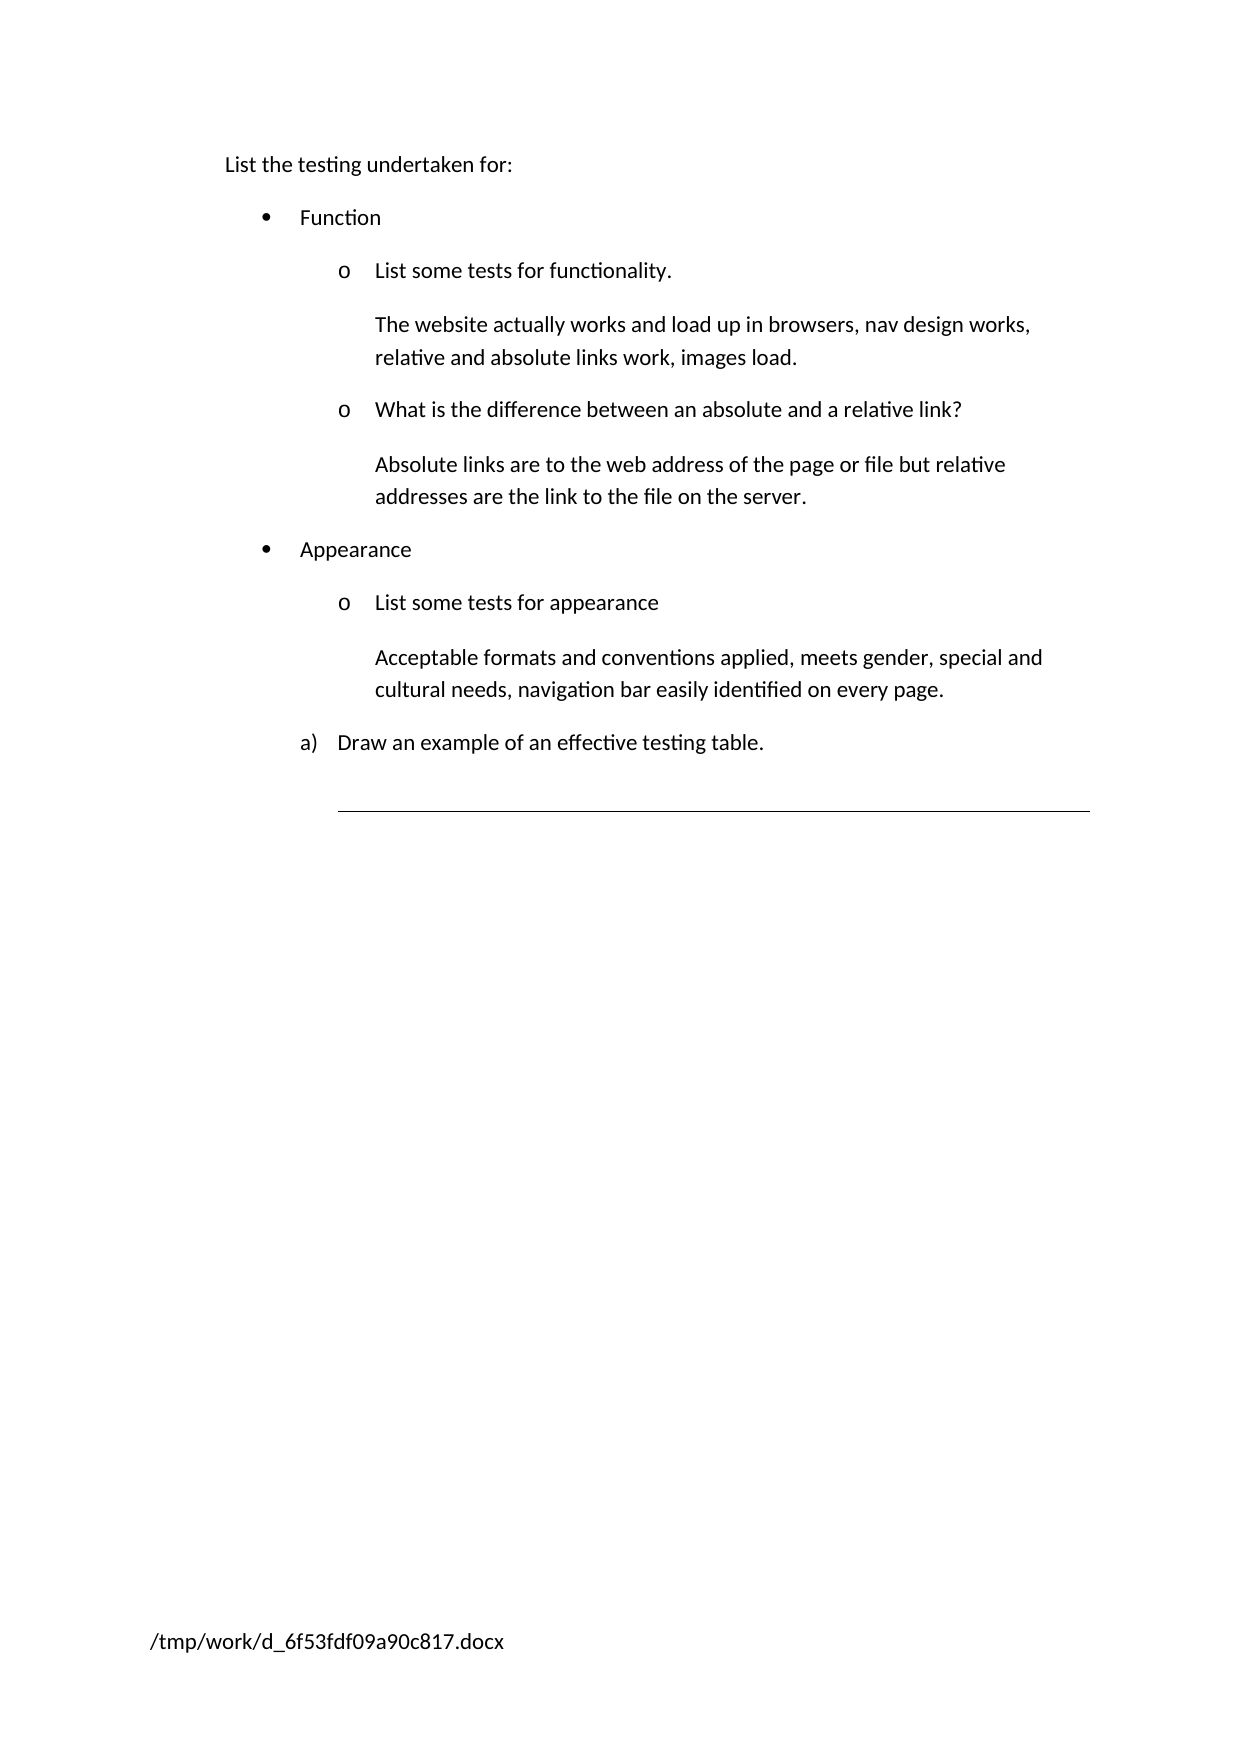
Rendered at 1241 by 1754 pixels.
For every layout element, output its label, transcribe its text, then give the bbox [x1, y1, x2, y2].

list The website actually works and load up in browsers, nav design works, relative and absolute links work, images load. [375, 310, 1090, 371]
list List some tests for appearance [337, 588, 1090, 617]
list What is the difference between an absolute and a relative link? [337, 396, 1090, 425]
list Absolute links are to the web address of the page or file but relative addresses are the link to the file on the server. [375, 450, 1090, 510]
list List the testing undertaken for: [225, 150, 1090, 178]
list List some tests for functionality. [337, 256, 1090, 285]
list Function [262, 203, 1090, 231]
list Appearance [262, 535, 1090, 563]
list Acceptable formats and conventions applied, meets gender, special and cultural needs, navigation bar easily identified on every page. [375, 643, 1090, 703]
list Draw an example of an effective testing table. [300, 728, 1090, 756]
